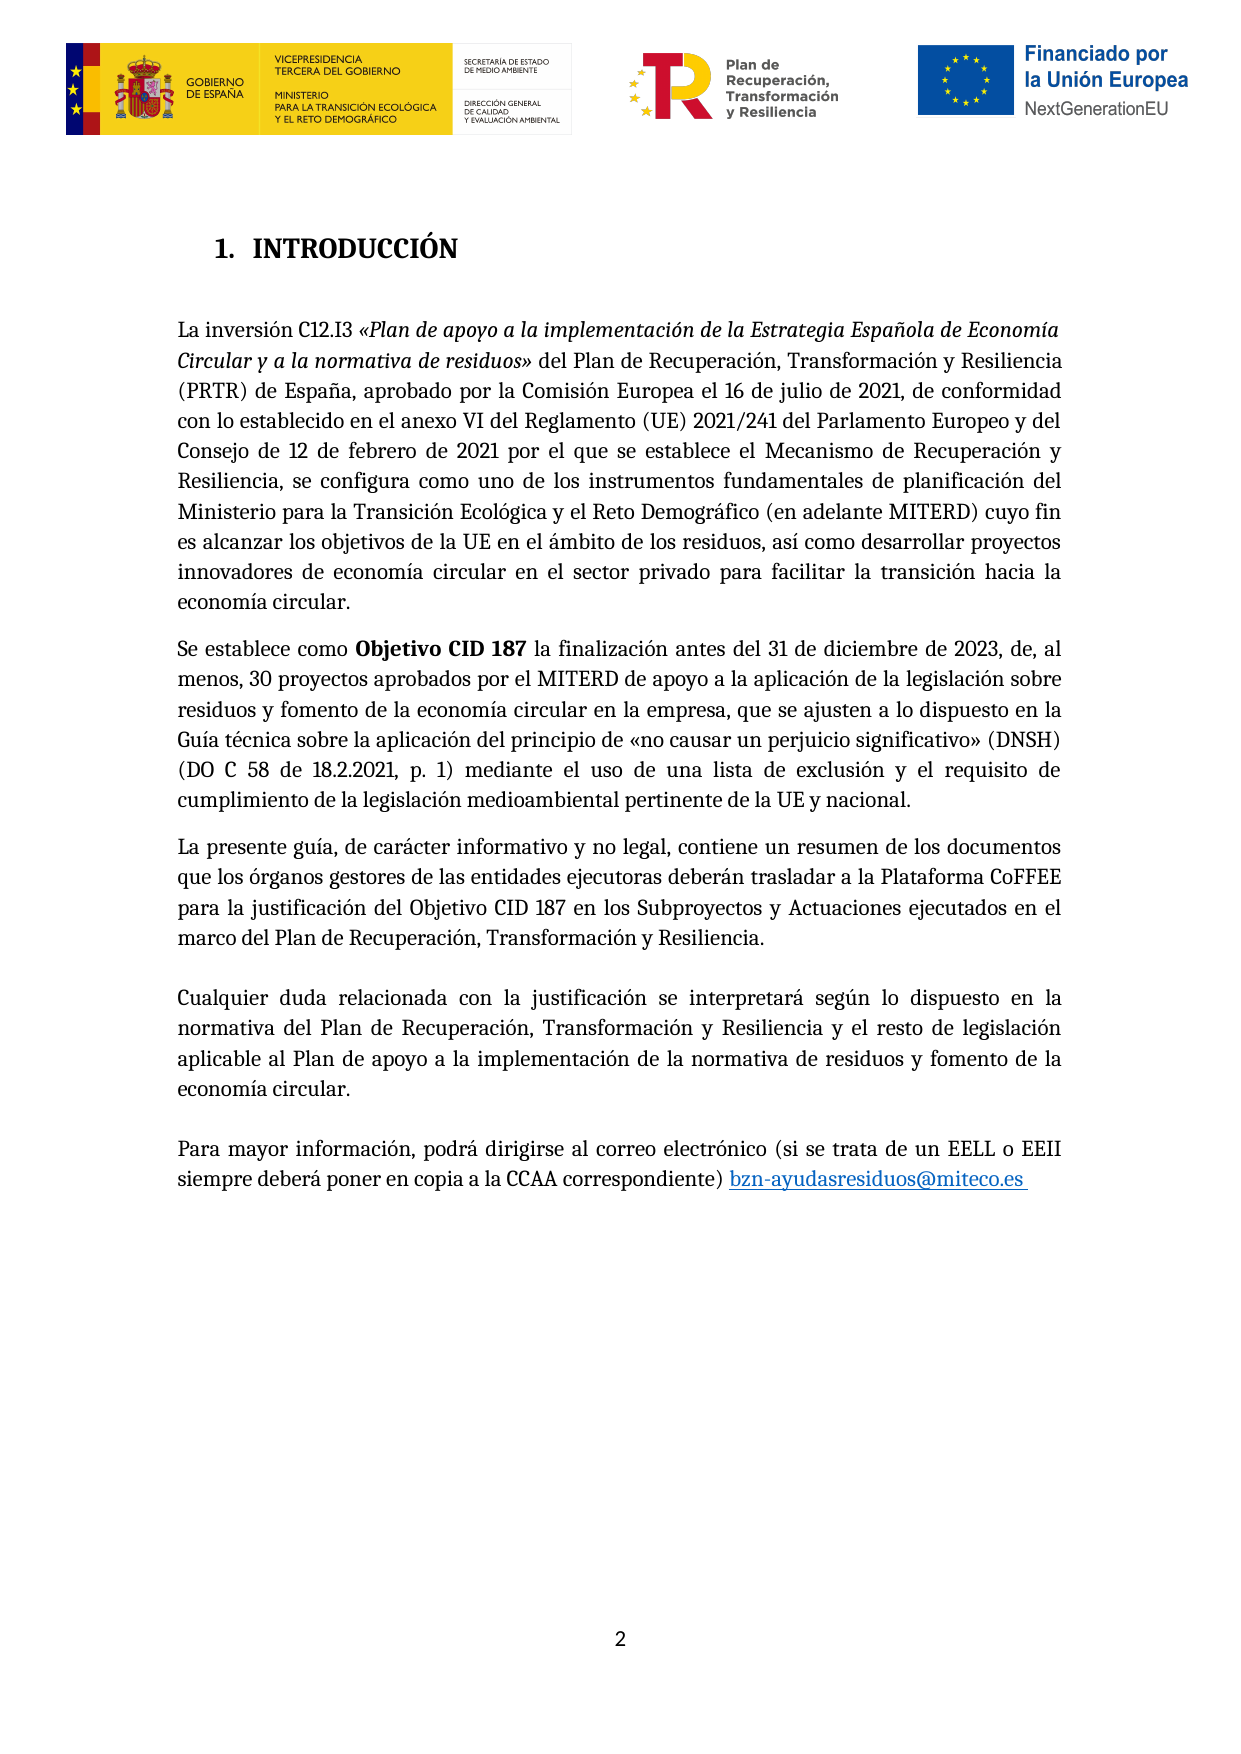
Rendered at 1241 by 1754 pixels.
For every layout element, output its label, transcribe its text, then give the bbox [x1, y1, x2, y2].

subtitle INTRODUCCIÓN [215, 232, 1063, 265]
text La inversión C12.I3 «Plan de apoyo a la implementación de la Estrategia Española de Economía Circular y a la normativa de residuos» del Plan de Recuperación, Transformación y Resiliencia (PRTR) de España, aprobado por la Comisión Europea el 16 de julio de 2021, de conformidad con lo establecido en el anexo VI del Reglamento (UE) 2021/241 del Parlamento Europeo y del Consejo de 12 de febrero de 2021 por el que se establece el Mecanismo de Recuperación y Resiliencia, se configura como uno de los instrumentos fundamentales de planificación del Ministerio para la Transición Ecológica y el Reto Demográfico (en adelante MITERD) cuyo fin es alcanzar los objetivos de la UE en el ámbito de los residuos, así como desarrollar proyectos innovadores de economía circular en el sector privado para facilitar la transición hacia la economía circular. [177, 317, 1063, 615]
text Se establece como Objetivo CID 187 la finalización antes del 31 de diciembre de 2023, de, al menos, 30 proyectos aprobados por el MITERD de apoyo a la aplicación de la legislación sobre residuos y fomento de la economía circular en la empresa, que se ajusten a lo dispuesto en la Guía técnica sobre la aplicación del principio de «no causar un perjuicio significativo» (DNSH) (DO C 58 de 18.2.2021, p. 1) mediante el uso de una lista de exclusión y el requisito de cumplimiento de la legislación medioambiental pertinente de la UE y nacional. [177, 636, 1063, 813]
text Cualquier duda relacionada con la justificación se interpretará según lo dispuesto en la normativa del Plan de Recuperación, Transformación y Resiliencia y el resto de legislación aplicable al Plan de apoyo a la implementación de la normativa de residuos y fomento de la economía circular. [177, 985, 1063, 1102]
text Para mayor información, podrá dirigirse al correo electrónico (si se trata de un EELL o EEII siempre deberá poner en copia a la CCAA correspondiente) bzn-ayudasresiduos@miteco.es [177, 1136, 1063, 1192]
picture [66, 43, 572, 135]
picture [629, 53, 838, 119]
text La presente guía, de carácter informativo y no legal, contiene un resumen de los documentos que los órganos gestores de las entidades ejecutoras deberán trasladar a la Plataforma CoFFEE para la justificación del Objetivo CID 187 en los Subproyectos y Actuaciones ejecutados en el marco del Plan de Recuperación, Transformación y Resiliencia. [177, 834, 1063, 951]
picture [916, 43, 1188, 121]
